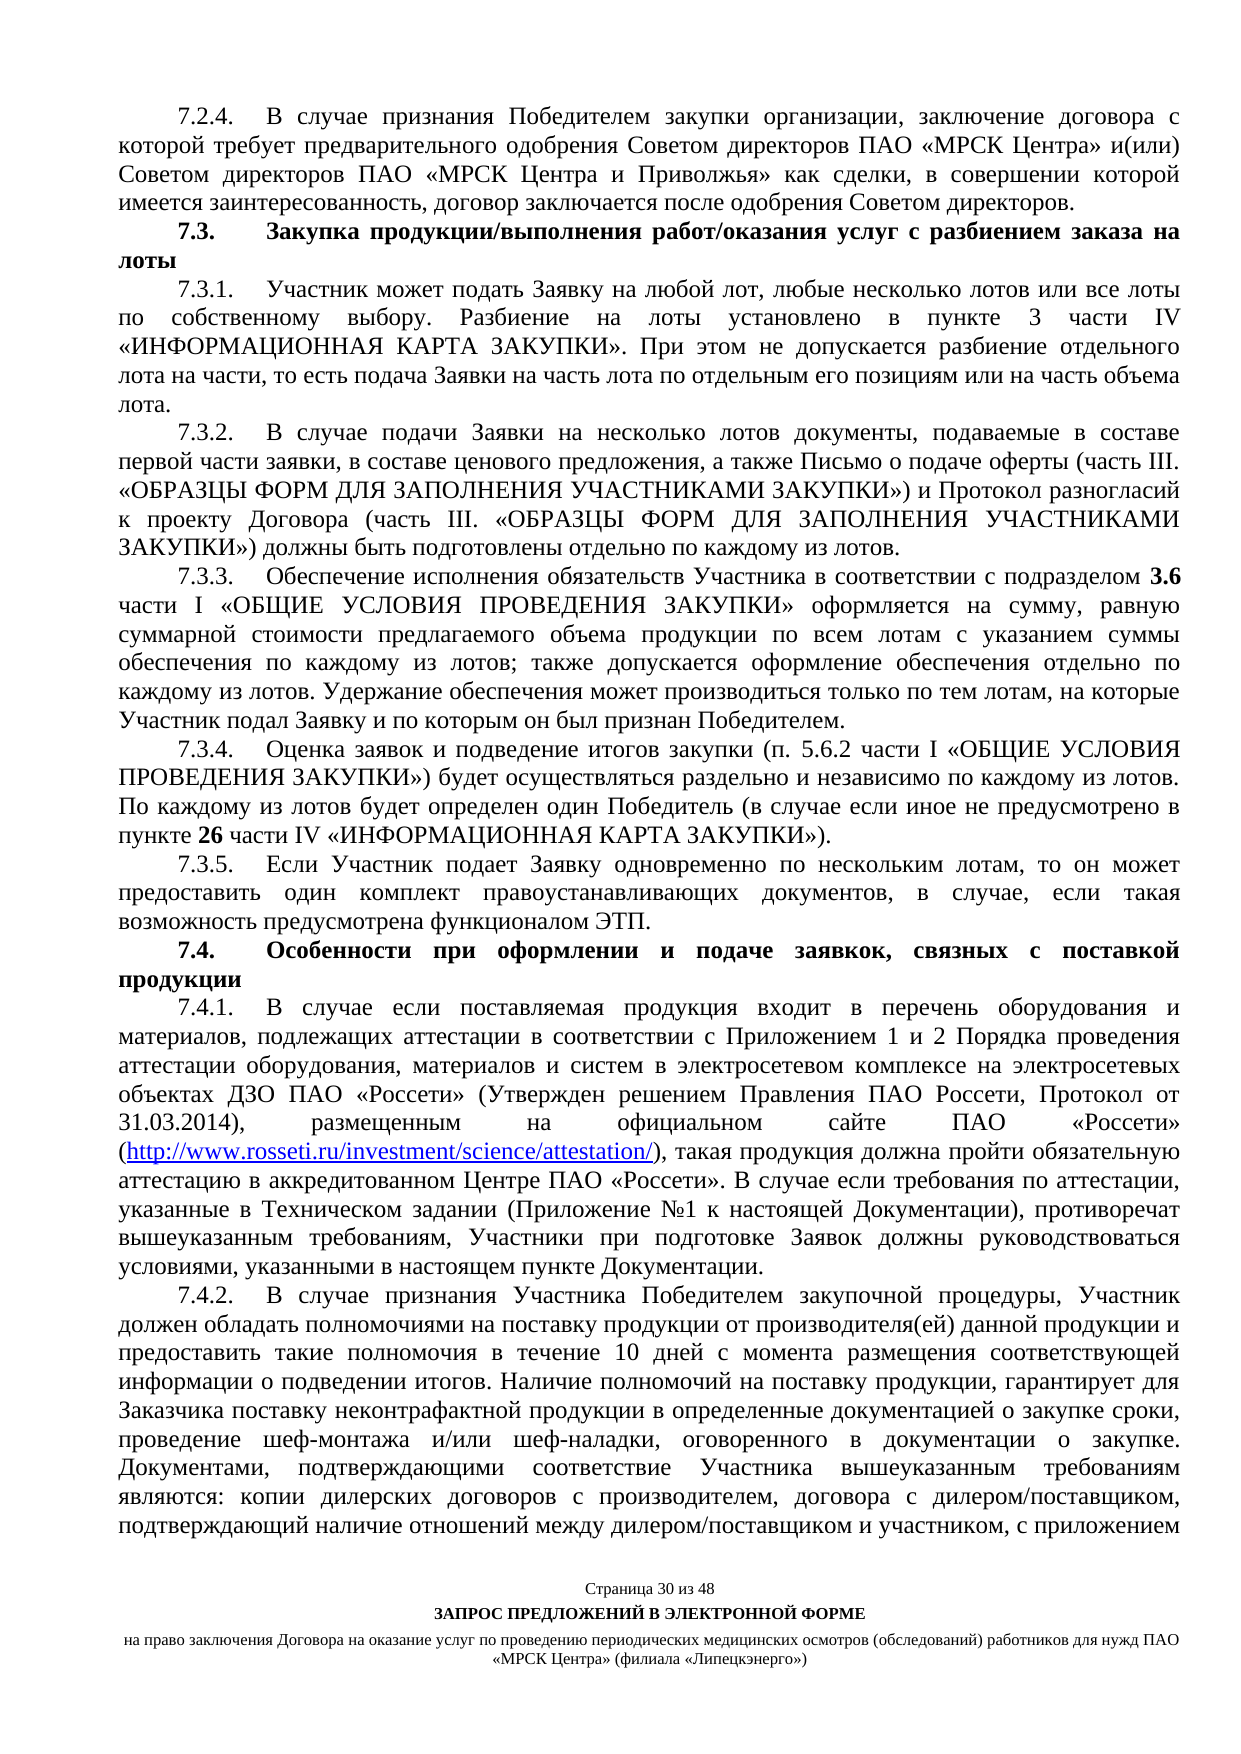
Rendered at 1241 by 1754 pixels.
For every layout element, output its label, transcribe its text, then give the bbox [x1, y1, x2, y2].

subtitle Оценка заявок и подведение итогов закупки (п. 5.6.2 части I «ОБЩИЕ УСЛОВИЯ ПРОВЕДЕНИЯ ЗАКУПКИ») будет осуществляться раздельно и независимо по каждому из лотов. По каждому из лотов будет определен один Победитель (в случае если иное не предусмотрено в пункте 26 части IV «ИНФОРМАЦИОННАЯ КАРТА ЗАКУПКИ»). [118, 734, 1181, 849]
subtitle Если Участник подает Заявку одновременно по нескольким лотам, то он может предоставить один комплект правоустанавливающих документов, в случае, если такая возможность предусмотрена функционалом ЭТП. [118, 849, 1181, 935]
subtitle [118, 1280, 1181, 1539]
subtitle Обеспечение исполнения обязательств Участника в соответствии с подразделом 3.6 части I «ОБЩИЕ УСЛОВИЯ ПРОВЕДЕНИЯ ЗАКУПКИ» оформляется на сумму, равную суммарной стоимости предлагаемого объема продукции по всем лотам с указанием суммы обеспечения по каждому из лотов; также допускается оформление обеспечения отдельно по каждому из лотов. Удержание обеспечения может производиться только по тем лотам, на которые Участник подал Заявку и по которым он был признан Победителем. [118, 561, 1181, 734]
subtitle В случае если поставляемая продукция входит в перечень оборудования и материалов, подлежащих аттестации в соответствии с Приложением 1 и 2 Порядка проведения аттестации оборудования, материалов и систем в электросетевом комплексе на электросетевых объектах ДЗО ПАО «Россети» (Утвержден решением Правления ПАО Россети, Протокол от 31.03.2014), размещенным на официальном сайте ПАО «Россети» (http://www.rosseti.ru/investment/science/attestation/), такая продукция должна пройти обязательную аттестацию в аккредитованном Центре ПАО «Россети». В случае если требования по аттестации, указанные в Техническом задании (Приложение №1 к настоящей Документации), противоречат вышеуказанным требованиям, Участники при подготовке Заявок должны руководствоваться условиями, указанными в настоящем пункте Документации. [118, 992, 1181, 1280]
subtitle В случае признания Победителем закупки организации, заключение договора с которой требует предварительного одобрения Советом директоров ПАО «МРСК Центра» и(или) Советом директоров ПАО «МРСК Центра и Приволжья» как сделки, в совершении которой имеется заинтересованность, договор заключается после одобрения Советом директоров. [118, 101, 1181, 216]
subtitle Участник может подать Заявку на любой лот, любые несколько лотов или все лоты по собственному выбору. Разбиение на лоты установлено в пункте 3 части IV «ИНФОРМАЦИОННАЯ КАРТА ЗАКУПКИ». При этом не допускается разбиение отдельного лота на части, то есть подача Заявки на часть лота по отдельным его позициям или на часть объема лота. [118, 274, 1181, 417]
subtitle Закупка продукции/выполнения работ/оказания услуг с разбиением заказа на лоты [118, 216, 1181, 274]
subtitle Особенности при оформлении и подаче заявкок, связных с поставкой продукции [118, 935, 1181, 992]
subtitle В случае подачи Заявки на несколько лотов документы, подаваемые в составе первой части заявки, в составе ценового предложения, а также Письмо о подаче оферты (часть III. «ОБРАЗЦЫ ФОРМ ДЛЯ ЗАПОЛНЕНИЯ УЧАСТНИКАМИ ЗАКУПКИ») и Протокол разногласий к проекту Договора (часть III. «ОБРАЗЦЫ ФОРМ ДЛЯ ЗАПОЛНЕНИЯ УЧАСТНИКАМИ ЗАКУПКИ») должны быть подготовлены отдельно по каждому из лотов. [118, 417, 1181, 561]
